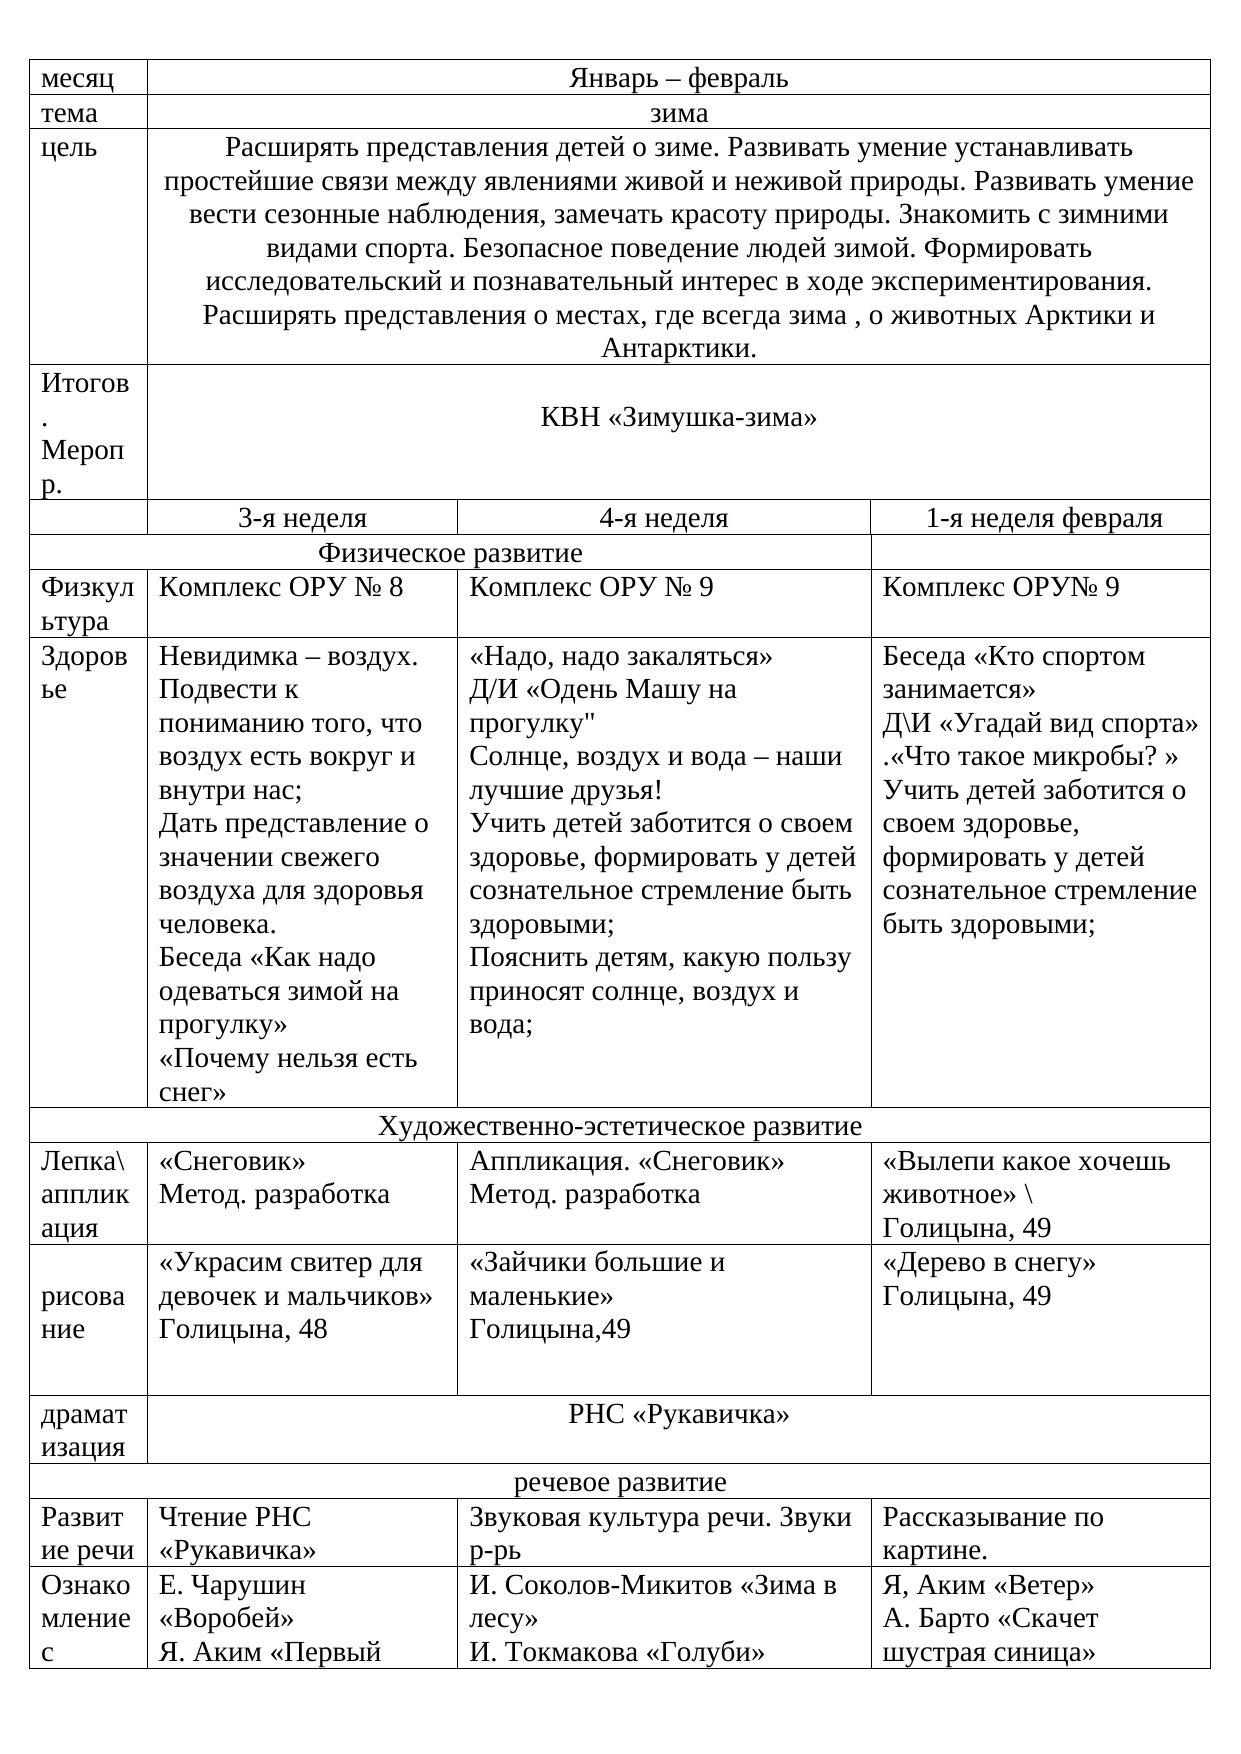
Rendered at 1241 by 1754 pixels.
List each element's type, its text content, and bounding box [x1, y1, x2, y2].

table_cell рисование [30, 1245, 147, 1395]
table_cell [872, 535, 1210, 568]
table_cell Невидимка – воздух. Подвести к пониманию того, что воздух есть вокруг и внутри нас; Дать представление о значении свежего воздуха для здоровья человека. Беседа «Как надо одеваться зимой на прогулку» «Почему нельзя есть снег» [148, 638, 457, 1107]
table_cell [30, 500, 147, 534]
table_cell Комплекс ОРУ № 9 [458, 570, 871, 637]
table_cell Комплекс ОРУ № 8 [148, 570, 457, 637]
table_cell Беседа «Кто спортом занимается» Д\И «Угадай вид спорта» .«Что такое микробы? » Учить детей заботится о своем здоровье, формировать у детей сознательное стремление быть здоровыми; [872, 638, 1210, 1107]
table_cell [30, 1567, 147, 1667]
table_cell «Надо, надо закаляться» Д/И «Одень Машу на прогулку" Солнце, воздух и вода – наши лучшие друзья! Учить детей заботится о своем здоровье, формировать у детей сознательное стремление быть здоровыми; Пояснить детям, какую пользу приносят солнце, воздух и вода; [458, 638, 871, 1107]
table_cell речевое развитие [30, 1464, 1210, 1498]
table_cell Рассказывание по картине. [872, 1499, 1210, 1566]
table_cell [148, 1567, 457, 1667]
table_cell «Снеговик» Метод. разработка [148, 1143, 457, 1243]
table_cell Звуковая культура речи. Звуки р-рь [458, 1499, 871, 1566]
table_cell Расширять представления детей о зиме. Развивать умение устанавливать простейшие связи между явлениями живой и неживой природы. Развивать умение вести сезонные наблюдения, замечать красоту природы. Знакомить с зимними видами спорта. Безопасное поведение людей зимой. Формировать исследовательский и познавательный интерес в ходе экспериментирования. Расширять представления о местах, где всегда зима , о животных Арктики и Антарктики. [148, 129, 1210, 364]
table_cell «Дерево в снегу» Голицына, 49 [872, 1245, 1210, 1395]
table_cell «Зайчики большие и маленькие» Голицына,49 [458, 1245, 871, 1395]
table_cell Физкультура [30, 570, 147, 637]
table_cell цель [30, 129, 147, 364]
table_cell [458, 1567, 871, 1667]
table_cell Физическое развитие [30, 535, 871, 568]
table_cell зима [148, 95, 1210, 128]
table_header Январь – февраль [148, 60, 1210, 94]
table_cell «Вылепи какое хочешь животное» \ Голицына, 49 [872, 1143, 1210, 1243]
table_cell 3-я неделя [148, 500, 457, 534]
table_cell драматизация [30, 1396, 147, 1463]
table_cell Итогов. Меропр. [30, 365, 147, 499]
table_cell Комплекс ОРУ№ 9 [872, 570, 1210, 637]
table_cell Художественно-эстетическое развитие [30, 1108, 1210, 1142]
table_cell 1-я неделя февраля [871, 500, 1210, 534]
table_cell Аппликация. «Снеговик» Метод. разработка [458, 1143, 871, 1243]
table_header месяц [30, 60, 147, 94]
table_cell КВН «Зимушка-зима» [148, 365, 1210, 499]
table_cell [872, 1567, 1210, 1667]
table_cell Лепка\ аппликация [30, 1143, 147, 1243]
table_cell РНС «Рукавичка» [148, 1396, 1210, 1463]
table_cell Развитие речи [30, 1499, 147, 1566]
table_cell «Украсим свитер для девочек и мальчиков» Голицына, 48 [148, 1245, 457, 1395]
table_cell тема [30, 95, 147, 128]
table_cell Чтение РНС «Рукавичка» [148, 1499, 457, 1566]
table_cell Здоровье [30, 638, 147, 1107]
table_cell 4-я неделя [458, 500, 870, 534]
